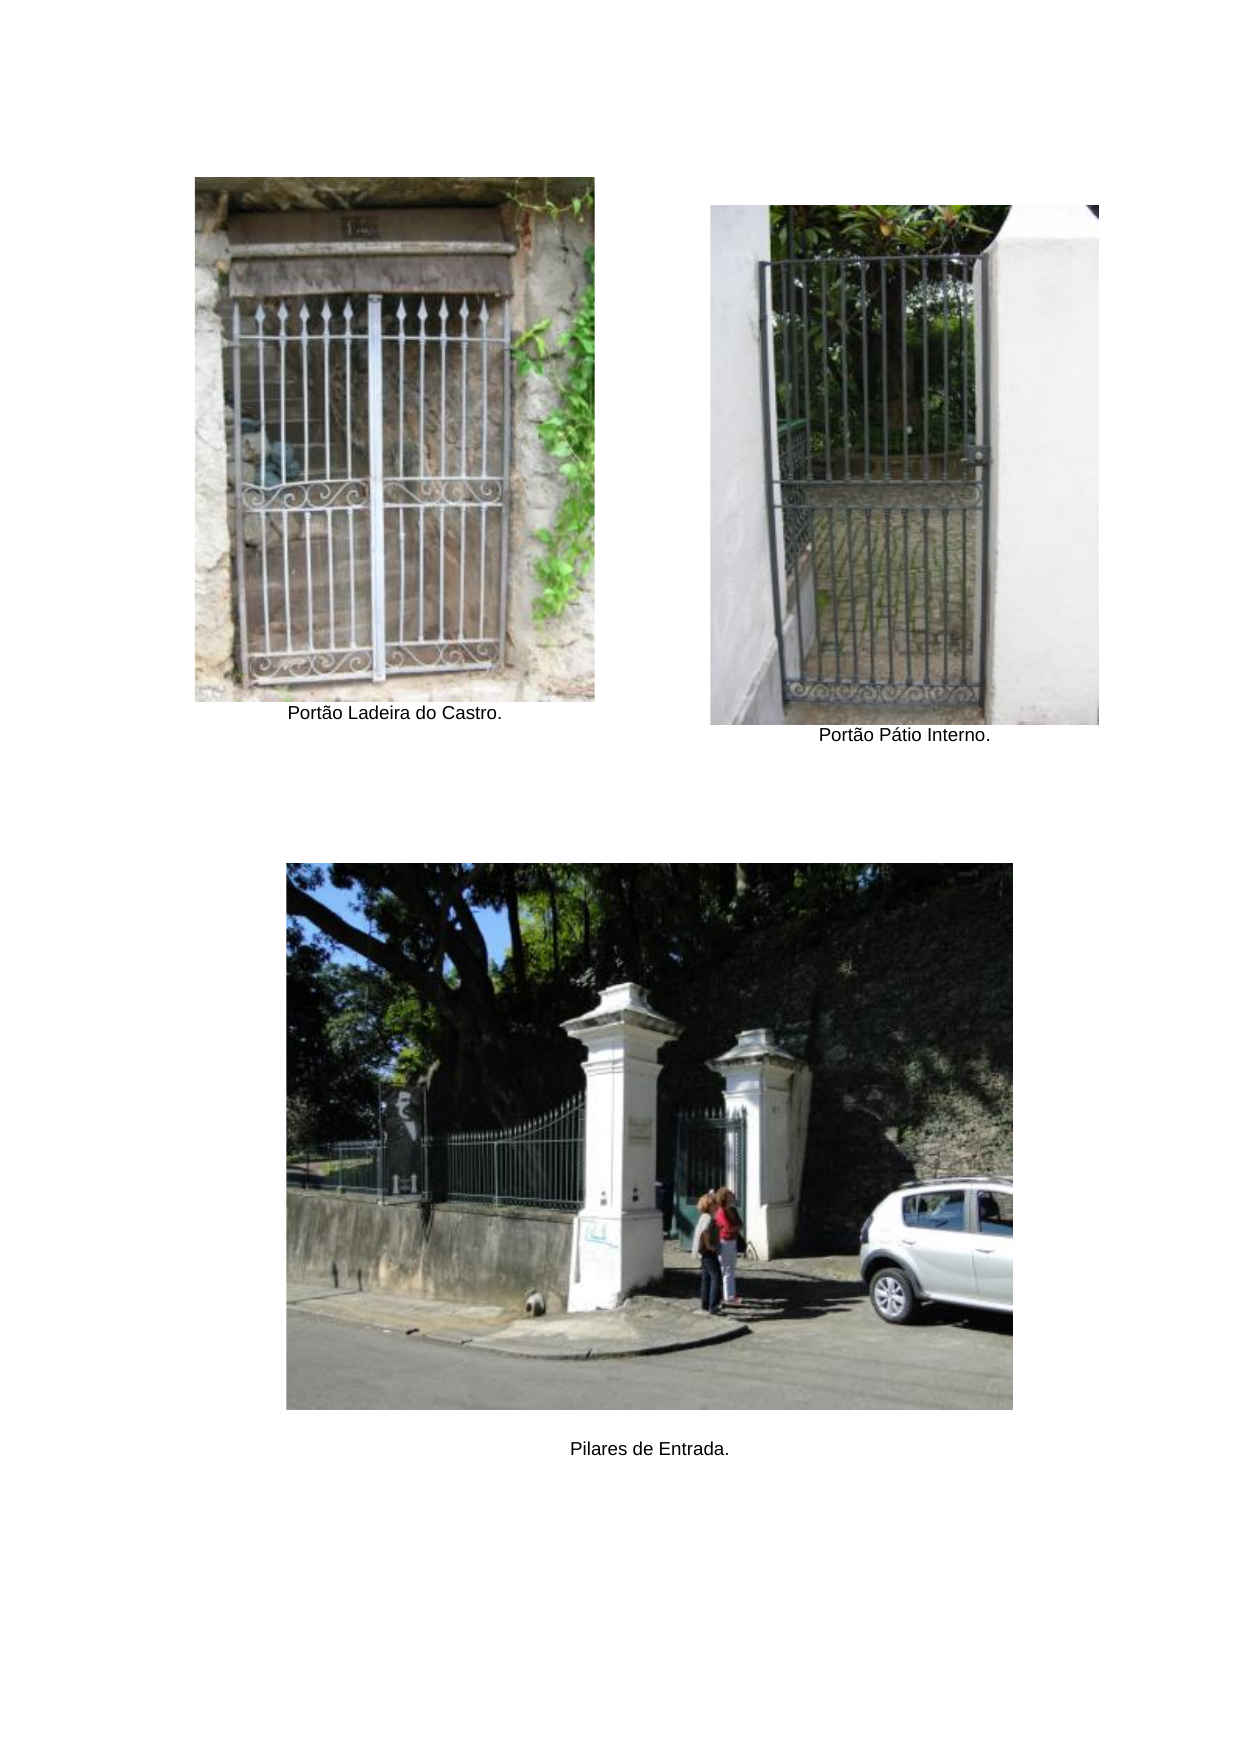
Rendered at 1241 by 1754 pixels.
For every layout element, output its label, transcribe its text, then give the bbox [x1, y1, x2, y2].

text Portão Pátio Interno. [687, 724, 1122, 746]
text Pilares de Entrada. [177, 1438, 1122, 1459]
picture [194, 177, 595, 702]
text Portão Ladeira do Castro. [177, 702, 612, 723]
picture [710, 205, 1099, 725]
picture [286, 863, 1013, 1410]
